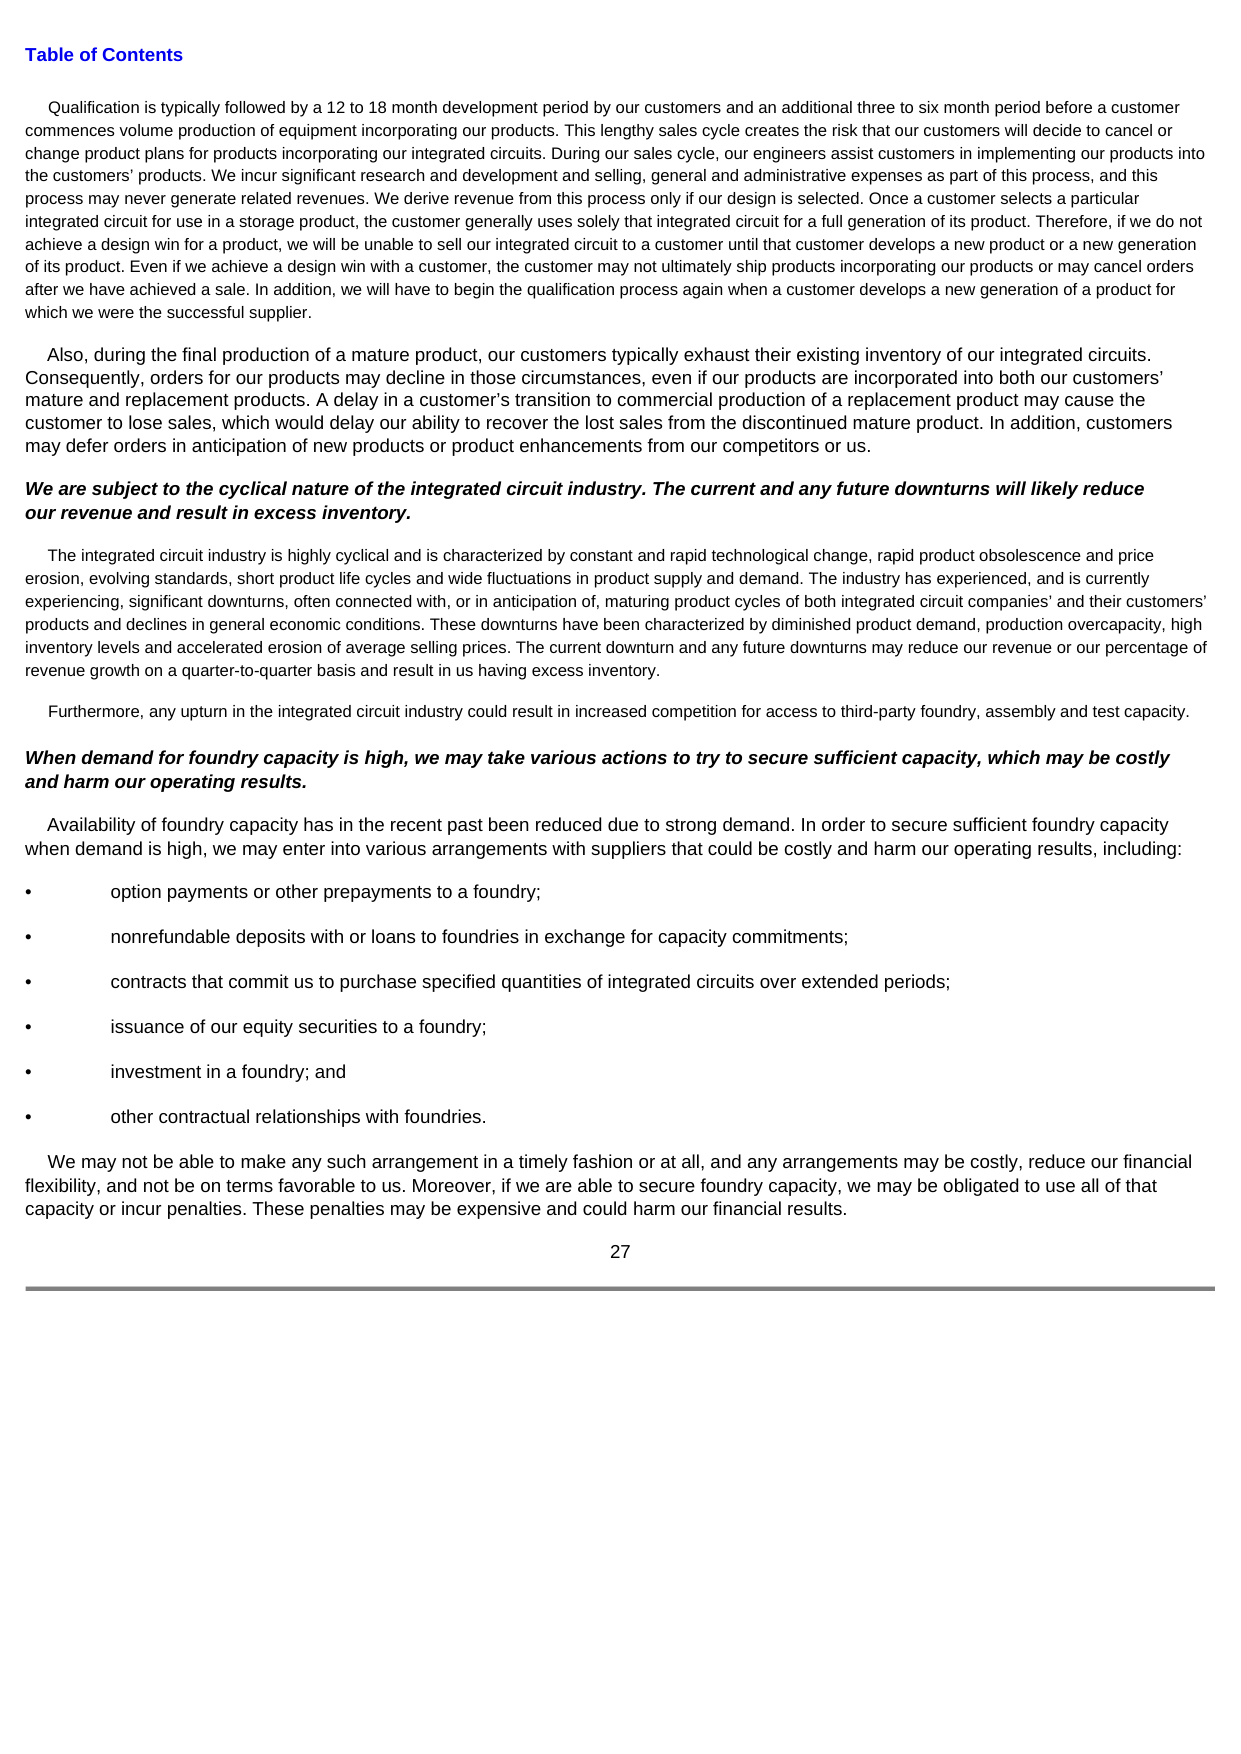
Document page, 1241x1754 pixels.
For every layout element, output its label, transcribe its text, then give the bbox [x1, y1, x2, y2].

text The integrated circuit industry is highly cyclical and is characterized by constant and rapid technological change, rapid product obsolescence and price erosion, evolving standards, short product life cycles and wide fluctuations in product supply and demand. The industry has experienced, and is currently experiencing, significant downturns, often connected with, or in anticipation of, maturing product cycles of both integrated circuit companies’ and their customers’ products and declines in general economic conditions. These downturns have been characterized by diminished product demand, production overcapacity, high inventory levels and accelerated erosion of average selling prices. The current downturn and any future downturns may reduce our revenue or our percentage of revenue growth on a quarter-to-quarter basis and result in us having excess inventory. [25, 545, 1215, 680]
list investment in a foundry; and [25, 1061, 1215, 1083]
list other contractual relationships with foundries. [25, 1106, 1215, 1128]
picture [25, 1286, 1215, 1291]
text Also, during the final production of a mature product, our customers typically exhaust their existing inventory of our integrated circuits. Consequently, orders for our products may decline in those circumstances, even if our products are incorporated into both our customers’ mature and replacement products. A delay in a customer’s transition to commercial production of a replacement product may cause the customer to lose sales, which would delay our ability to recover the lost sales from the discontinued mature product. In addition, customers may defer orders in anticipation of new products or product enhancements from our competitors or us. [25, 344, 1211, 456]
text Table of Contents [25, 44, 1215, 65]
list nonrefundable deposits with or loans to foundries in exchange for capacity commitments; [25, 926, 1215, 948]
text 27 [25, 1241, 1215, 1263]
list option payments or other prepayments to a foundry; [25, 881, 1215, 903]
text Qualification is typically followed by a 12 to 18 month development period by our customers and an additional three to six month period before a customer commences volume production of equipment incorporating our products. This lengthy sales cycle creates the risk that our customers will decide to cancel or change product plans for products incorporating our integrated circuits. During our sales cycle, our engineers assist customers in implementing our products into the customers’ products. We incur significant research and development and selling, general and administrative expenses as part of this process, and this process may never generate related revenues. We derive revenue from this process only if our design is selected. Once a customer selects a particular integrated circuit for use in a storage product, the customer generally uses solely that integrated circuit for a full generation of its product. Therefore, if we do not achieve a design win for a product, we will be unable to sell our integrated circuit to a customer until that customer develops a new product or a new generation of its product. Even if we achieve a design win with a customer, the customer may not ultimately ship products incorporating our products or may cancel orders after we have achieved a sale. In addition, we will have to begin the qualification process again when a customer develops a new generation of a product for which we were the successful supplier. [25, 98, 1211, 322]
text We are subject to the cyclical nature of the integrated circuit industry. The current and any future downturns will likely reduce our revenue and result in excess inventory. [25, 478, 1176, 524]
text Availability of foundry capacity has in the recent past been reduced due to strong demand. In order to secure sufficient foundry capacity when demand is high, we may enter into various arrangements with suppliers that could be costly and harm our operating results, including: [25, 814, 1209, 860]
text Furthermore, any upturn in the integrated circuit industry could result in increased competition for access to third-party foundry, assembly and test capacity. [48, 702, 1215, 721]
text We may not be able to make any such arrangement in a timely fashion or at all, and any arrangements may be costly, reduce our financial flexibility, and not be on terms favorable to us. Moreover, if we are able to secure foundry capacity, we may be obligated to use all of that capacity or incur penalties. These penalties may be expensive and could harm our financial results. [25, 1151, 1215, 1219]
list contracts that commit us to purchase specified quantities of integrated circuits over extended periods; [25, 971, 1215, 993]
list issuance of our equity securities to a foundry; [25, 1016, 1215, 1038]
text When demand for foundry capacity is high, we may take various actions to try to secure sufficient capacity, which may be costly and harm our operating results. [25, 747, 1174, 793]
